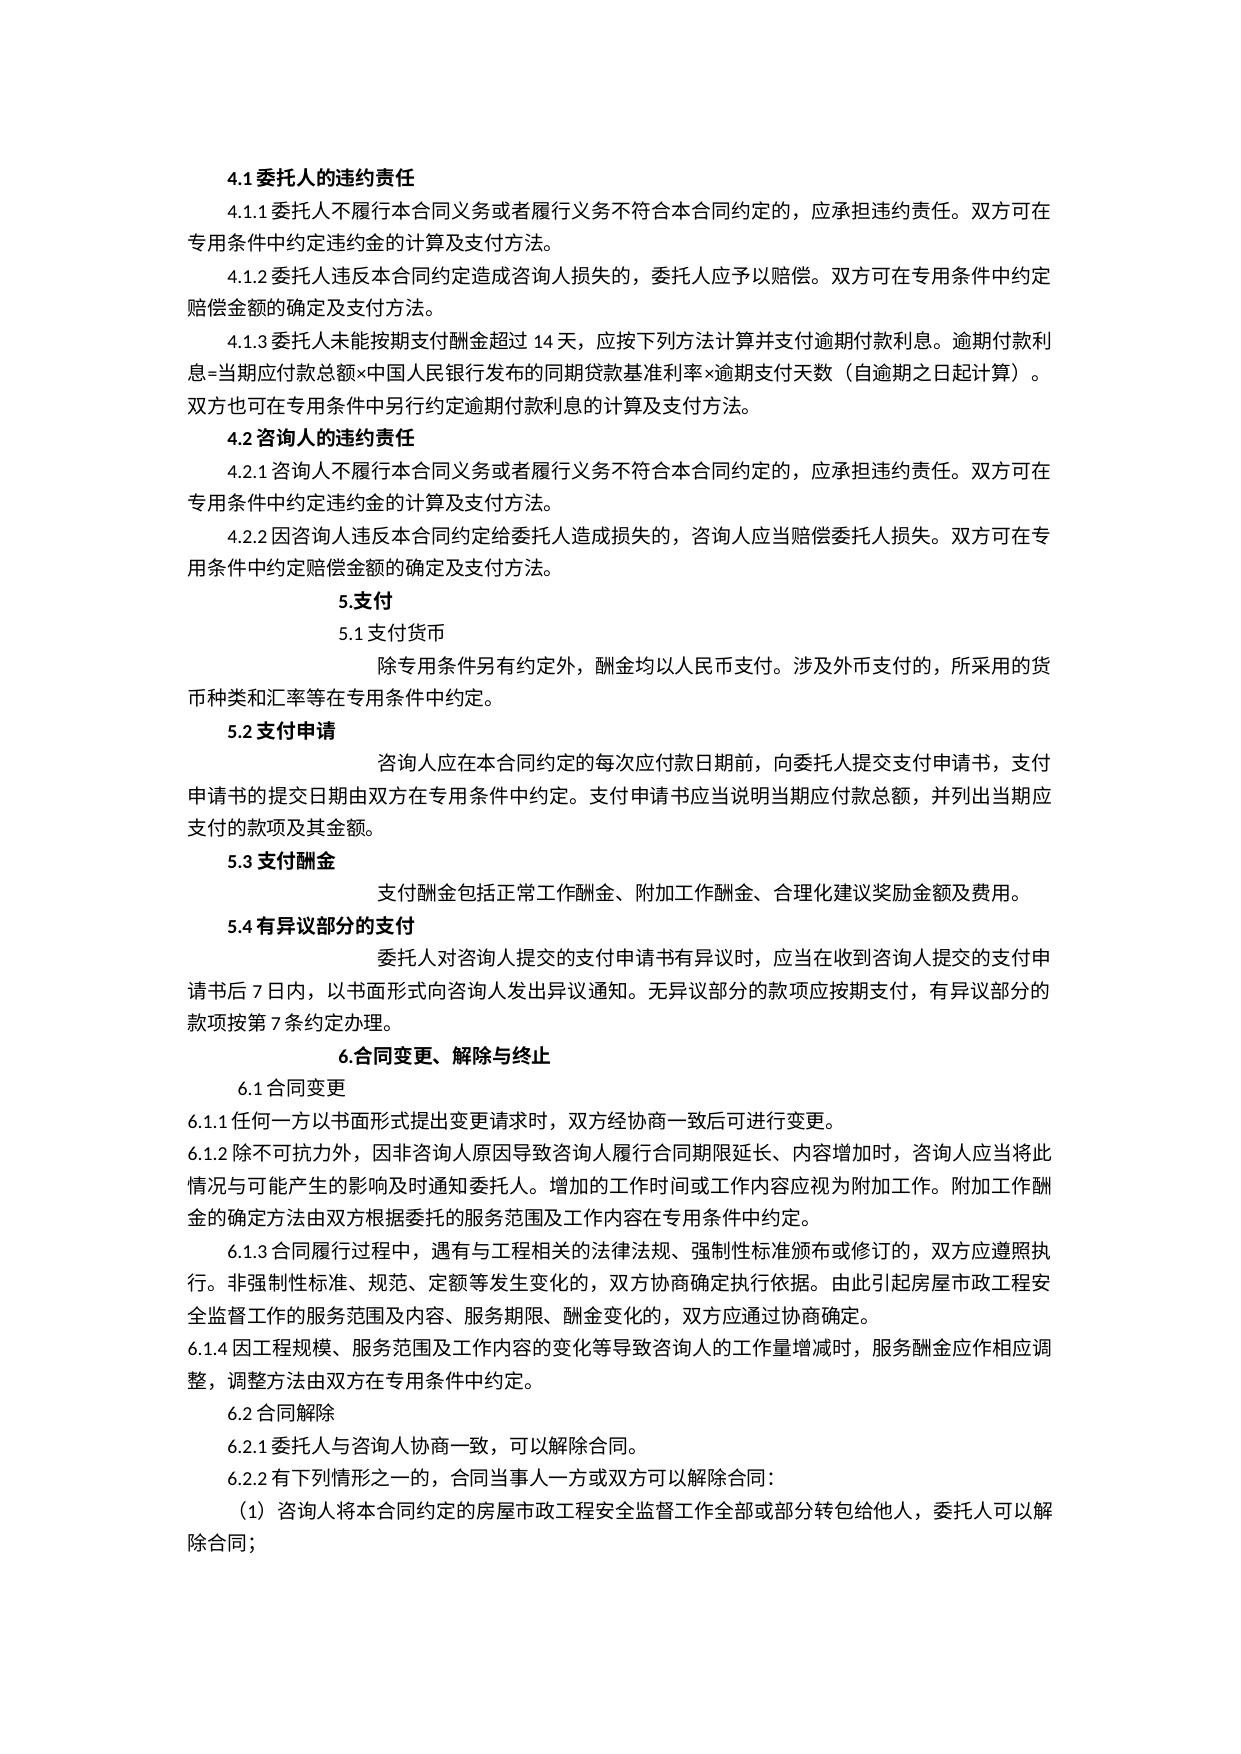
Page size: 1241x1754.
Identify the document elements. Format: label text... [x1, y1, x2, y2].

text 5.4有异议部分的支付 [187, 909, 1053, 942]
text 6.2.1 委托人与咨询人协商一致，可以解除合同。 [187, 1429, 1053, 1462]
text 5.2支付申请 [187, 714, 1053, 747]
text 5.3 支付酬金 [187, 844, 1053, 877]
text 6.1.3合同履行过程中，遇有与工程相关的法律法规、强制性标准颁布或修订的，双方应遵照执行。非强制性标准、规范、定额等发生变化的，双方协商确定执行依据。由此引起房屋市政工程安全监督工作的服务范围及内容、服务期限、酬金变化的，双方应通过协商确定。 6.1.4 因工程规模、服务范围及工作内容的变化等导致咨询人的工作量增减时，服务酬金应作相应调整，调整方法由双方在专用条件中约定。 [187, 1234, 1053, 1397]
text 4.1委托人的违约责任 [187, 162, 1053, 194]
text 咨询人应在本合同约定的每次应付款日期前，向委托人提交支付申请书，支付申请书的提交日期由双方在专用条件中约定。支付申请书应当说明当期应付款总额，并列出当期应支付的款项及其金额。 [187, 747, 1053, 844]
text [187, 1494, 1053, 1559]
text 支付酬金包括正常工作酬金、附加工作酬金、合理化建议奖励金额及费用。 [187, 877, 1053, 909]
text 4.2.2因咨询人违反本合同约定给委托人造成损失的，咨询人应当赔偿委托人损失。双方可在专用条件中约定赔偿金额的确定及支付方法。 [187, 519, 1053, 584]
text 4.2咨询人的违约责任 [187, 422, 1053, 454]
text 4.1.1委托人不履行本合同义务或者履行义务不符合本合同约定的，应承担违约责任。双方可在专用条件中约定违约金的计算及支付方法。 [187, 194, 1053, 259]
text 4.1.3委托人未能按期支付酬金超过14天，应按下列方法计算并支付逾期付款利息。逾期付款利息=当期应付款总额×中国人民银行发布的同期贷款基准利率×逾期支付天数（自逾期之日起计算）。双方也可在专用条件中另行约定逾期付款利息的计算及支付方法。 [187, 324, 1053, 422]
text 除专用条件另有约定外，酬金均以人民币支付。涉及外币支付的，所采用的货币种类和汇率等在专用条件中约定。 [187, 649, 1053, 714]
text 委托人对咨询人提交的支付申请书有异议时，应当在收到咨询人提交的支付申请书后7日内，以书面形式向咨询人发出异议通知。无异议部分的款项应按期支付，有异议部分的款项按第7条约定办理。 [187, 942, 1053, 1039]
text 6.2.2 有下列情形之一的，合同当事人一方或双方可以解除合同： [187, 1462, 1053, 1494]
text 6.2合同解除 [187, 1397, 1053, 1429]
text 6.合同变更、解除与终止 [187, 1039, 1053, 1072]
text 4.2.1咨询人不履行本合同义务或者履行义务不符合本合同约定的，应承担违约责任。双方可在专用条件中约定违约金的计算及支付方法。 [187, 454, 1053, 519]
text 5.支付 [187, 584, 1053, 617]
text 4.1.2委托人违反本合同约定造成咨询人损失的，委托人应予以赔偿。双方可在专用条件中约定赔偿金额的确定及支付方法。 [187, 259, 1053, 324]
text 6.1合同变更 6.1.1任何一方以书面形式提出变更请求时，双方经协商一致后可进行变更。 6.1.2除不可抗力外，因非咨询人原因导致咨询人履行合同期限延长、内容增加时，咨询人应当将此情况与可能产生的影响及时通知委托人。增加的工作时间或工作内容应视为附加工作。附加工作酬金的确定方法由双方根据委托的服务范围及工作内容在专用条件中约定。 [187, 1072, 1053, 1234]
text 5.1支付货币 [187, 617, 1053, 649]
